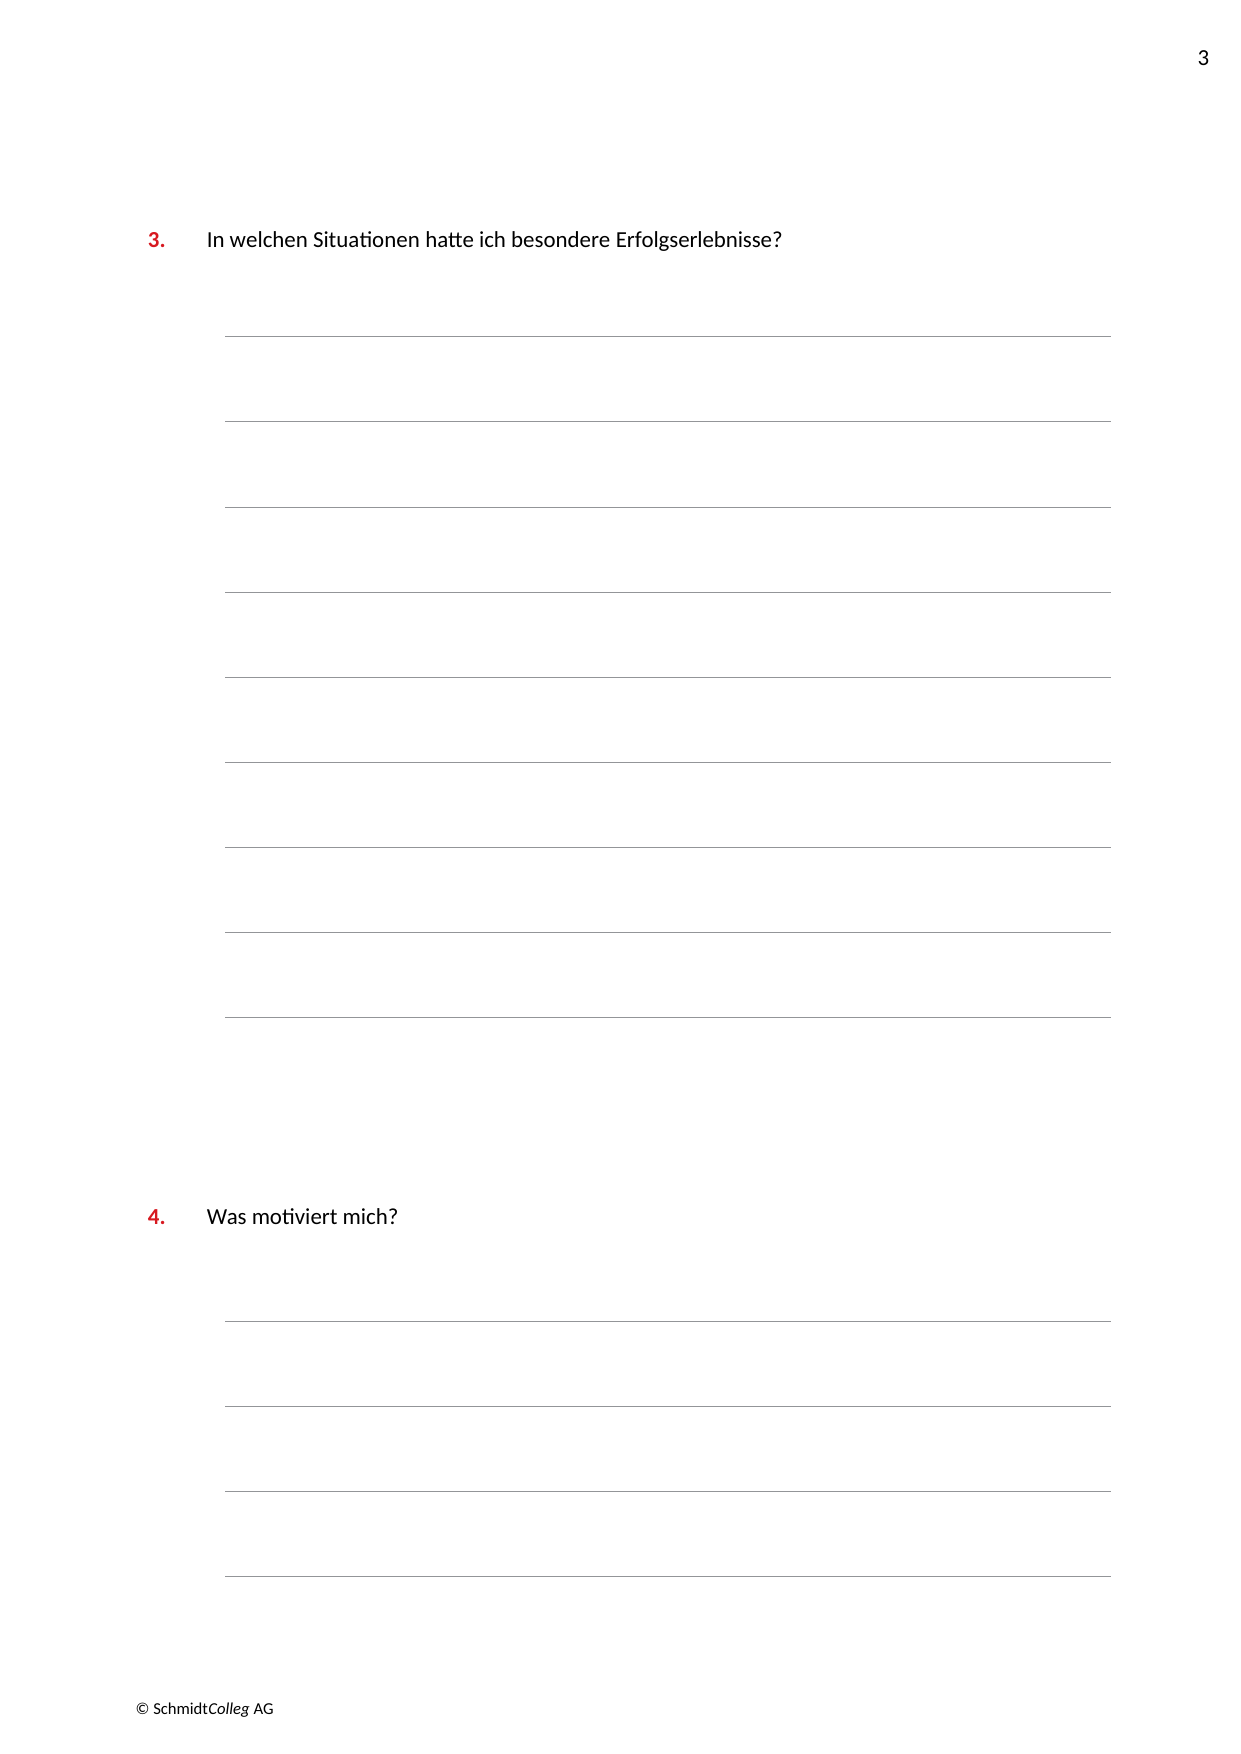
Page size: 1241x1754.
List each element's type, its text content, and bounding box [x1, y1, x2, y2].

list Was motiviert mich? [148, 1202, 1209, 1230]
list In welchen Situationen hatte ich besondere Erfolgserlebnisse? [148, 225, 1209, 253]
